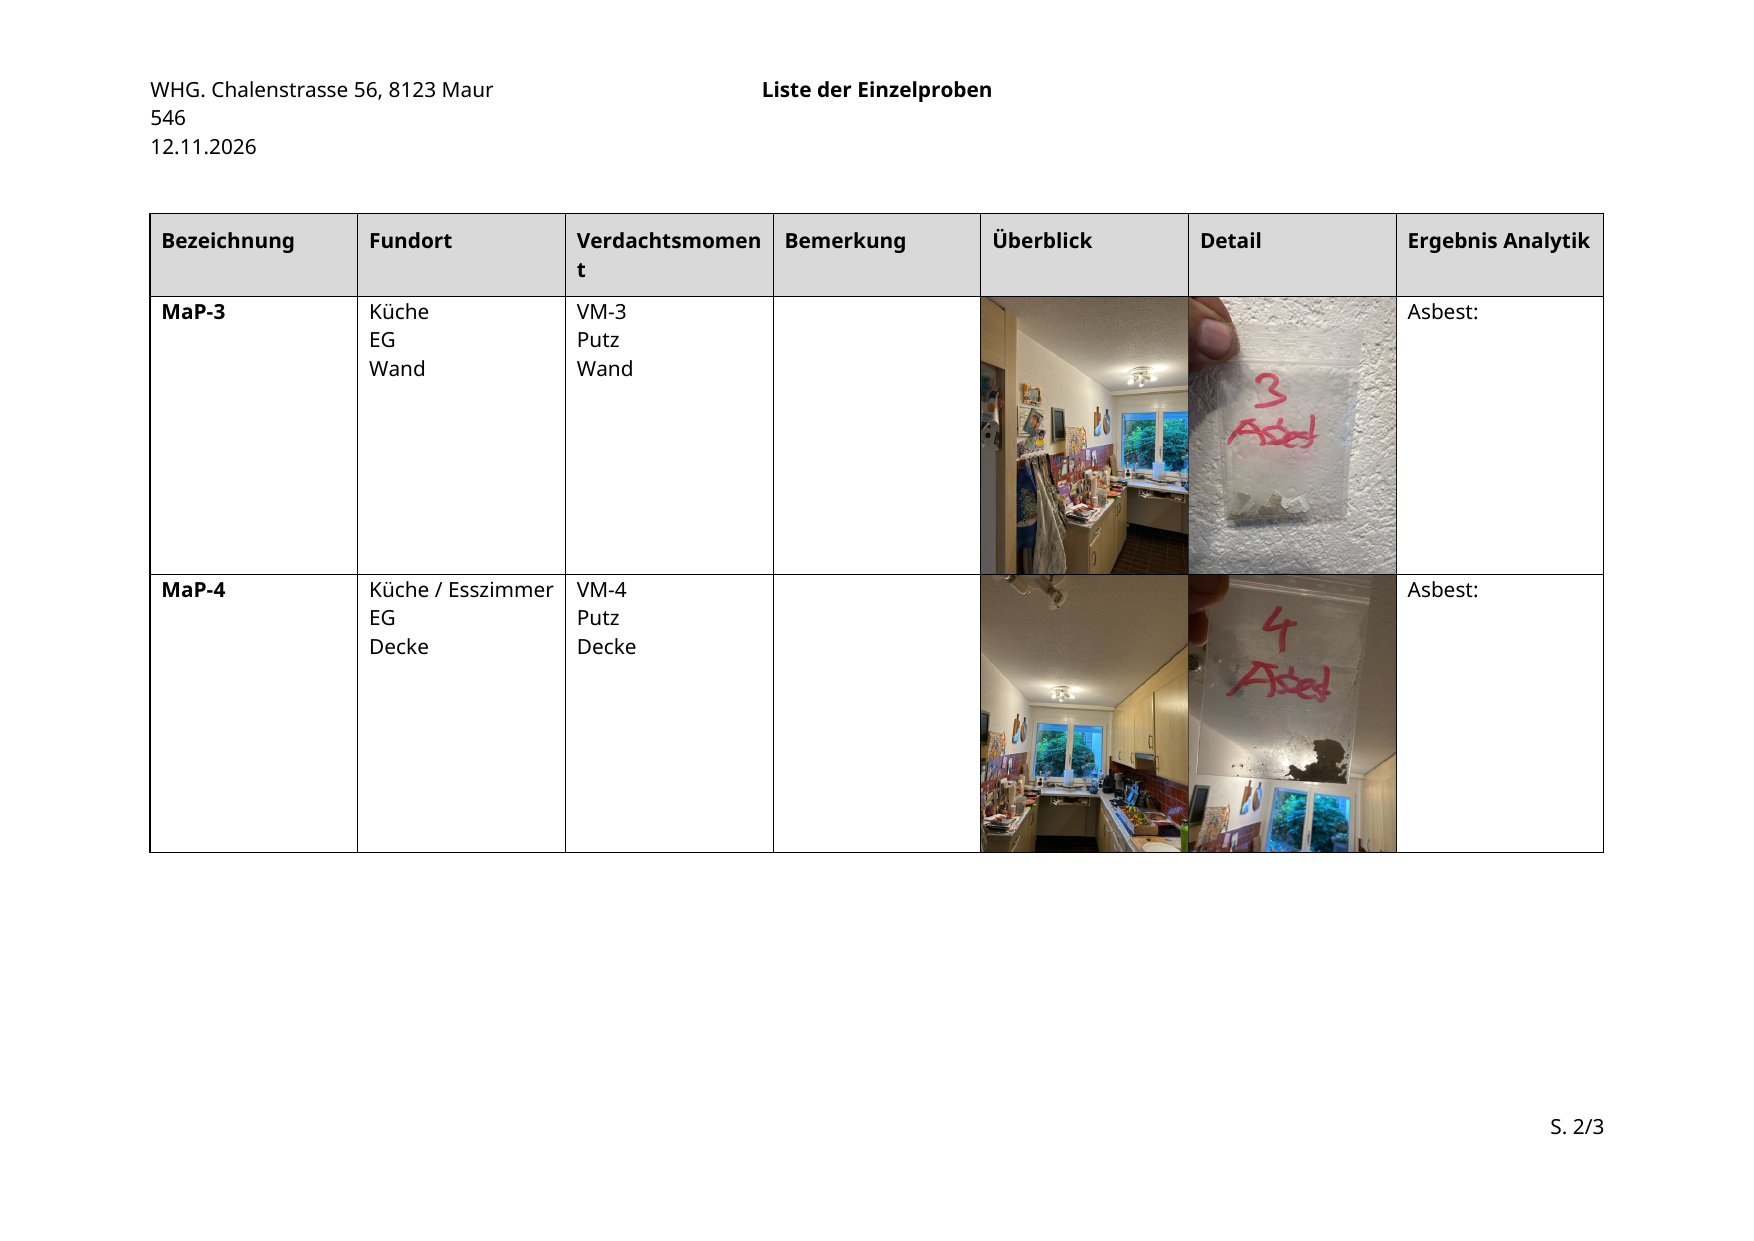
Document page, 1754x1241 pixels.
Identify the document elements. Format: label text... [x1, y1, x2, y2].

table_cell [774, 297, 980, 574]
table_header Detail [1189, 214, 1396, 296]
picture [1323, 813, 1328, 821]
table_header Ergebnis Analytik [1397, 214, 1603, 296]
table_cell Küche EG Wand [358, 297, 565, 574]
table_cell [774, 575, 980, 852]
table_cell VM-3 Putz Wand [566, 297, 773, 574]
table_header Bemerkung [774, 214, 980, 296]
table_cell MaP-4 [151, 575, 357, 852]
picture [980, 297, 1397, 574]
table_cell Küche / Esszimmer EG Decke [358, 575, 565, 852]
table_cell MaP-3 [151, 297, 357, 574]
table_cell Asbest: [1397, 297, 1603, 574]
table_cell Asbest: [1397, 575, 1603, 852]
picture [1328, 807, 1336, 812]
table_header Fundort [358, 214, 565, 296]
table_header Verdachtsmoment [566, 214, 773, 296]
table_header Überblick [981, 214, 1188, 296]
table_header Bezeichnung [151, 214, 357, 296]
table_cell VM-4 Putz Decke [566, 575, 773, 852]
picture [980, 575, 1397, 852]
